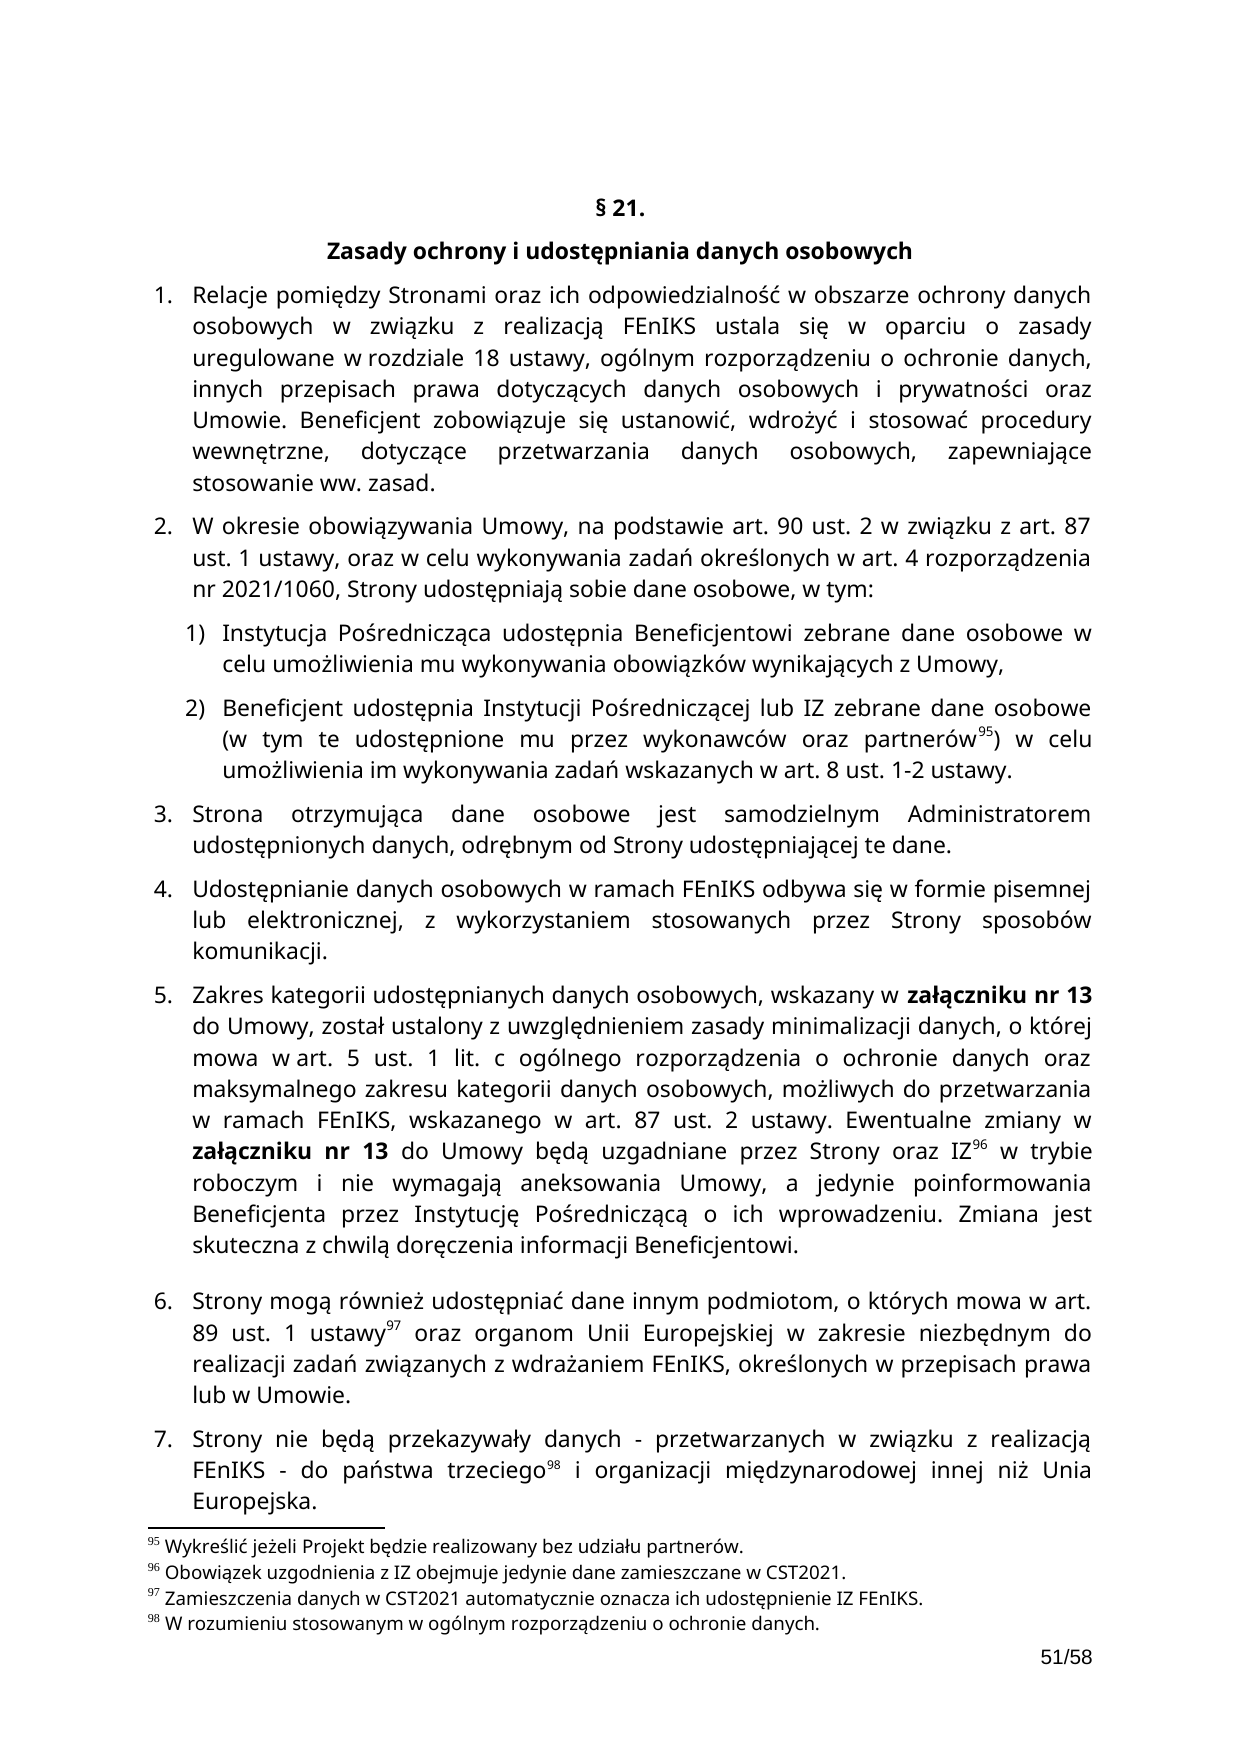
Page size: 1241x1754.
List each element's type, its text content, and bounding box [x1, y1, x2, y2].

list Strona otrzymująca dane osobowe jest samodzielnym Administratorem udostępnionych danych, odrębnym od Strony udostępniającej te dane. [148, 798, 1092, 860]
list Beneficjent udostępnia Instytucji Pośredniczącej lub IZ zebrane dane osobowe (w tym te udostępnione mu przez wykonawców oraz partnerów) w celu umożliwienia im wykonywania zadań wskazanych w art. 8 ust. 1-2 ustawy. [185, 691, 1092, 785]
list Zakres kategorii udostępnianych danych osobowych, wskazany w załączniku nr 13 do Umowy, został ustalony z uwzględnieniem zasady minimalizacji danych, o której mowa w art. 5 ust. 1 lit. c ogólnego rozporządzenia o ochronie danych oraz maksymalnego zakresu kategorii danych osobowych, możliwych do przetwarzania w ramach FEnIKS, wskazanego w art. 87 ust. 2 ustawy. Ewentualne zmiany w załączniku nr 13 do Umowy będą uzgadniane przez Strony oraz IZ w trybie roboczym i nie wymagają aneksowania Umowy, a jedynie poinformowania Beneficjenta przez Instytucję Pośredniczącą o ich wprowadzeniu. Zmiana jest skuteczna z chwilą doręczenia informacji Beneficjentowi. [148, 979, 1092, 1260]
list Strony nie będą przekazywały danych - przetwarzanych w związku z realizacją FEnIKS - do państwa trzeciego i organizacji międzynarodowej innej niż Unia Europejska. [148, 1423, 1092, 1516]
list Udostępnianie danych osobowych w ramach FEnIKS odbywa się w formie pisemnej lub elektronicznej, z wykorzystaniem stosowanych przez Strony sposobów komunikacji. [148, 873, 1092, 966]
list Strony mogą również udostępniać dane innym podmiotom, o których mowa w art. 89 ust. 1 ustawy oraz organom Unii Europejskiej w zakresie niezbędnym do realizacji zadań związanych z wdrażaniem FEnIKS, określonych w przepisach prawa lub w Umowie. [148, 1285, 1092, 1410]
text § 21. [148, 191, 1092, 223]
list Relacje pomiędzy Stronami oraz ich odpowiedzialność w obszarze ochrony danych osobowych w związku z realizacją FEnIKS ustala się w oparciu o zasady uregulowane w rozdziale 18 ustawy, ogólnym rozporządzeniu o ochronie danych, innych przepisach prawa dotyczących danych osobowych i prywatności oraz Umowie. Beneficjent zobowiązuje się ustanowić, wdrożyć i stosować procedury wewnętrzne, dotyczące przetwarzania danych osobowych, zapewniające stosowanie ww. zasad. [148, 279, 1092, 498]
list W okresie obowiązywania Umowy, na podstawie art. 90 ust. 2 w związku z art. 87 ust. 1 ustawy, oraz w celu wykonywania zadań określonych w art. 4 rozporządzenia nr 2021/1060, Strony udostępniają sobie dane osobowe, w tym: [148, 510, 1092, 604]
list Instytucja Pośrednicząca udostępnia Beneficjentowi zebrane dane osobowe w celu umożliwienia mu wykonywania obowiązków wynikających z Umowy, [185, 616, 1092, 679]
text Zasady ochrony i udostępniania danych osobowych [148, 235, 1092, 266]
